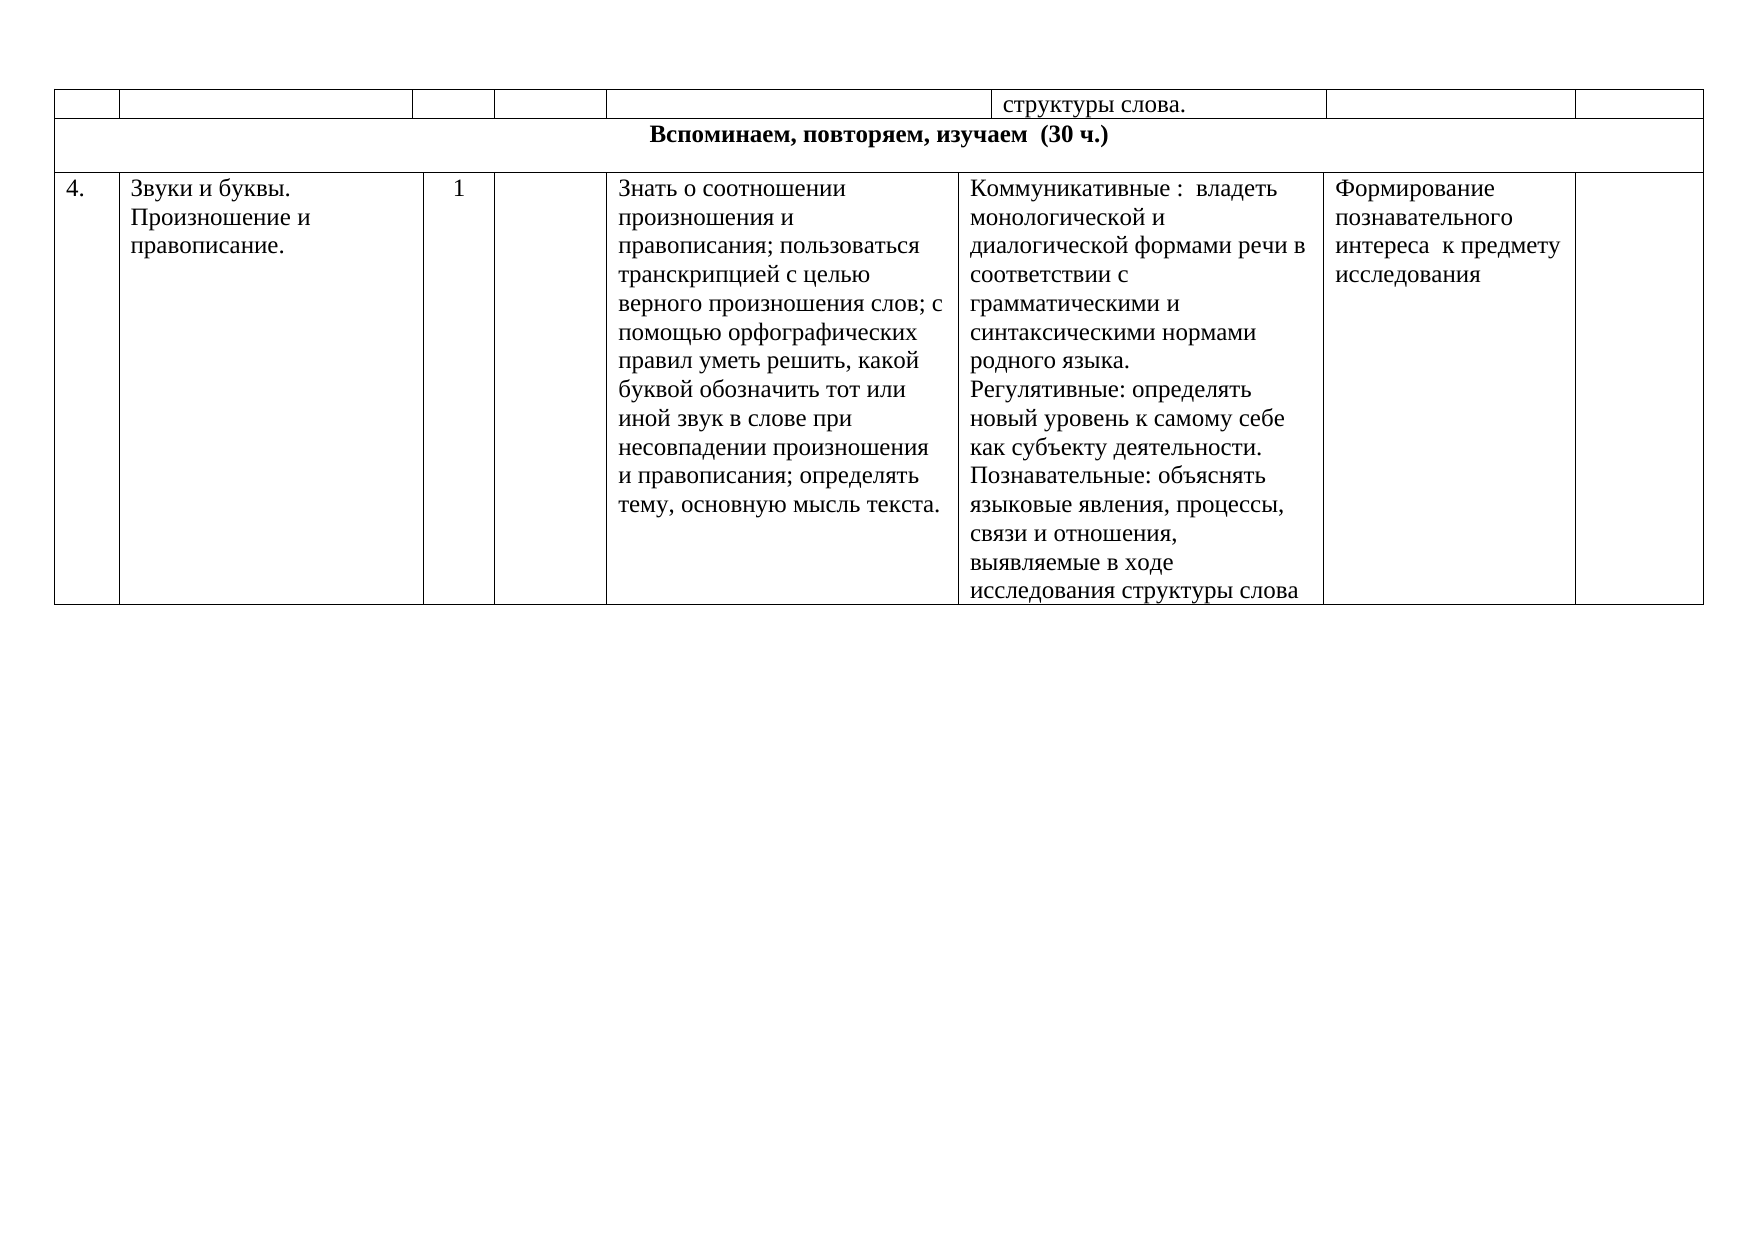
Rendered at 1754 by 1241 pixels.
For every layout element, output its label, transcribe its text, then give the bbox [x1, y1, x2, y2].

table_cell Звуки и буквы. Произношение и правописание. [120, 173, 423, 604]
table_cell 3. [55, 90, 119, 118]
table_cell [495, 90, 606, 118]
table_cell Знать о соотношении произношения и правописания; пользоваться транскрипцией с целью верного произношения слов; с помощью орфографических правил уметь решить, какой буквой обозначить тот или иной звук в слове при несовпадении произношения и правописания; определять тему, основную мысль текста. [607, 173, 958, 604]
table_cell [1576, 90, 1703, 118]
table_cell 4. [55, 173, 119, 604]
table_cell [495, 173, 606, 604]
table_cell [1327, 90, 1575, 118]
table_cell Вспоминаем, повторяем, изучаем (30 ч.) [55, 119, 1703, 172]
table_cell [1576, 173, 1703, 604]
table_cell Формирование познавательного интереса к предмету исследования [1324, 173, 1575, 604]
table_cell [607, 90, 991, 118]
table_cell Коммуникативные : владеть монологической и диалогической формами речи в соответствии с грамматическими и синтаксическими нормами родного языка. Регулятивные: определять новый уровень к самому себе как субъекту деятельности. Познавательные: объяснять языковые явления, процессы, связи и отношения, выявляемые в ходе исследования структуры слова [959, 173, 1323, 604]
table_cell 1 [413, 90, 494, 118]
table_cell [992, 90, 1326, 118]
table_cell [120, 90, 412, 118]
table_cell 1 [424, 173, 494, 604]
